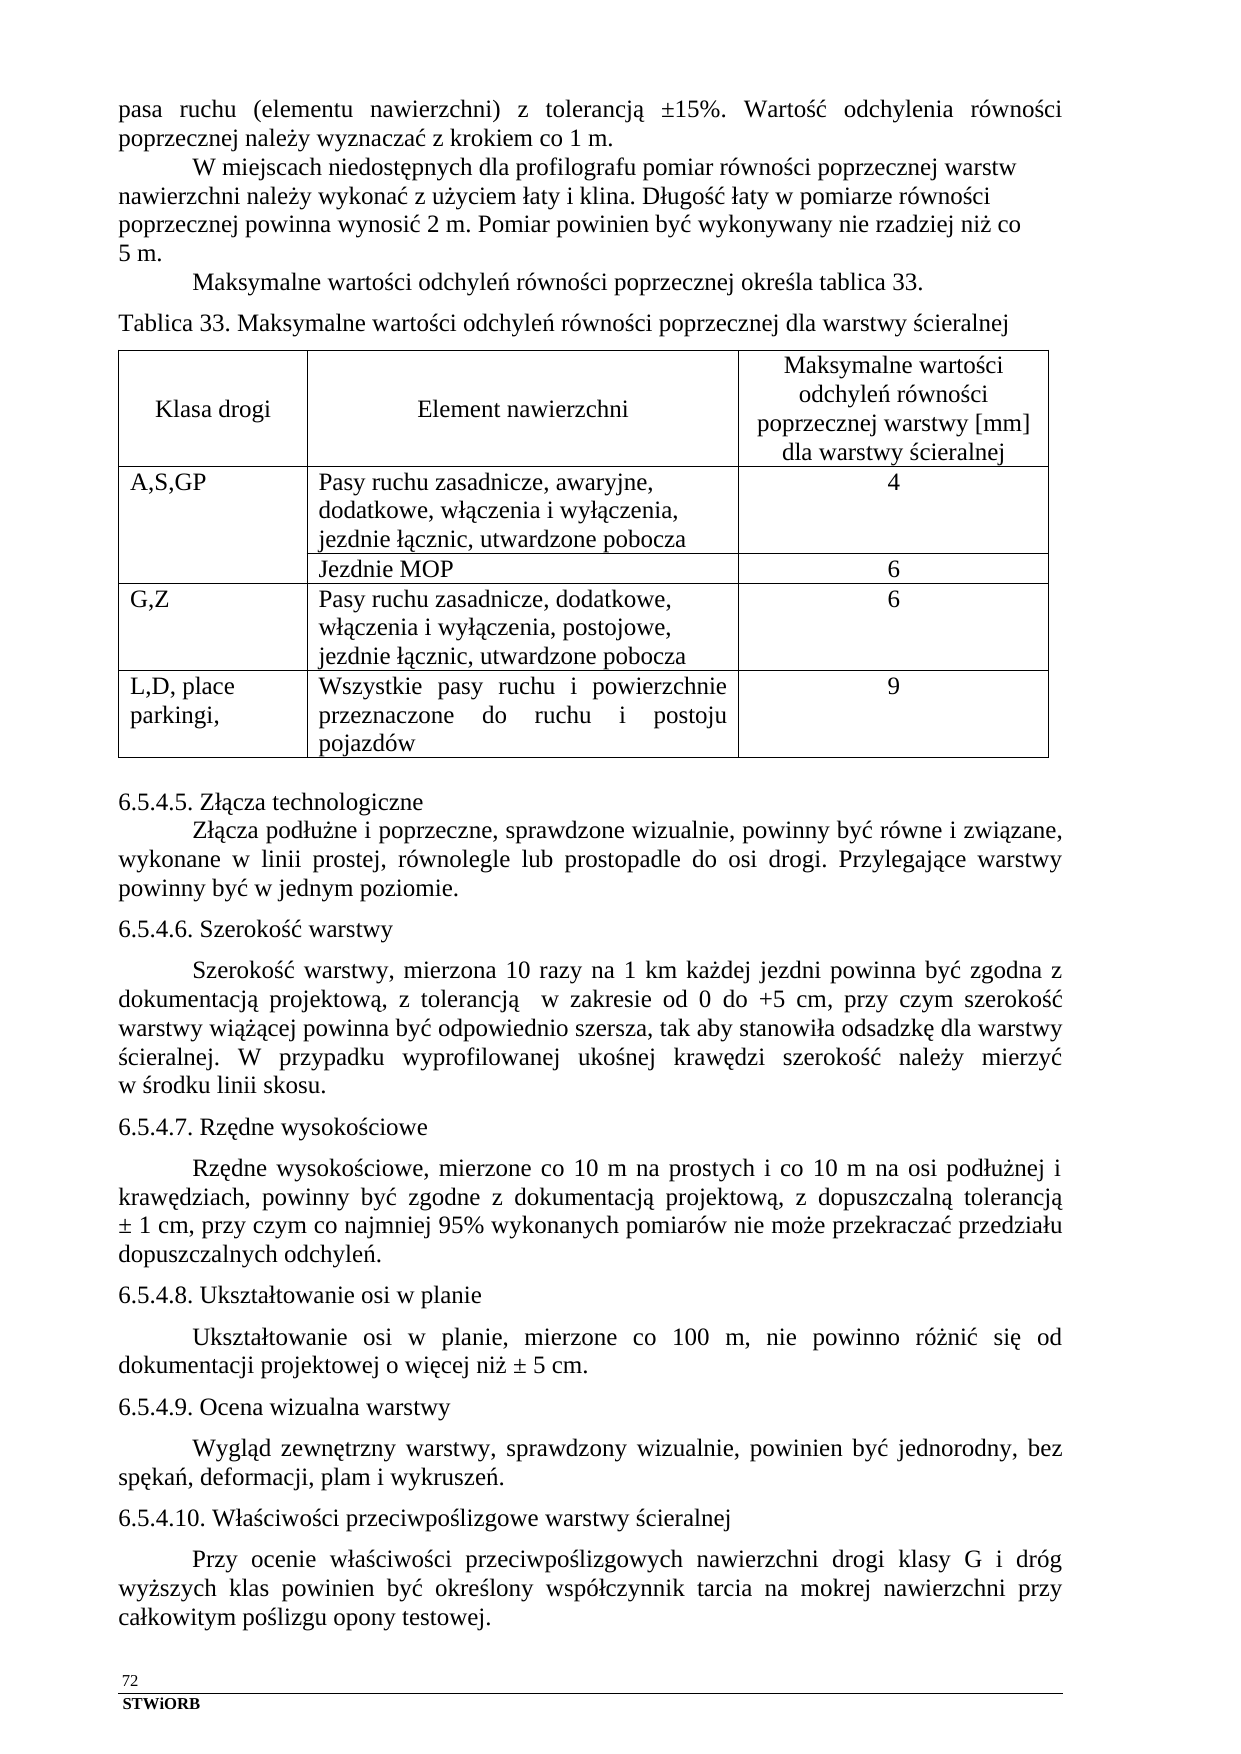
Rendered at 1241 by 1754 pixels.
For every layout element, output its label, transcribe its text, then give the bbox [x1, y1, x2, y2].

text 6.5.4.8. Ukształtowanie osi w planie [118, 1280, 1063, 1309]
text nawierzchni należy wykonać z użyciem łaty i klina. Długość łaty w pomiarze równości [118, 181, 1063, 209]
text Wygląd zewnętrzny warstwy, sprawdzony wizualnie, powinien być jednorodny, bez spękań, deformacji, plam i wykruszeń. [118, 1433, 1063, 1490]
list 6.5.4.7. Rzędne wysokościowe [118, 1112, 1063, 1140]
text Ukształtowanie osi w planie, mierzone co , nie powinno różnić się od dokumentacji projektowej o więcej niż ± . [118, 1322, 1063, 1379]
text 5 m. [118, 238, 1063, 267]
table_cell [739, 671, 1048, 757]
text 6.5.4.10. Właściwości przeciwpoślizgowe warstwy ścieralnej [118, 1503, 1063, 1532]
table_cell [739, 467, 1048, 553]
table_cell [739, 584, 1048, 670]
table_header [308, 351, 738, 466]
text 6.5.4.5. Złącza technologiczne [118, 787, 1063, 815]
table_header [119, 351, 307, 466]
text Tablica 33. Maksymalne wartości odchyleń równości poprzecznej dla warstwy ścieralnej [118, 308, 1063, 337]
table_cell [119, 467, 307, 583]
text poprzecznej powinna wynosić 2 m. Pomiar powinien być wykonywany nie rzadziej niż co [118, 209, 1063, 238]
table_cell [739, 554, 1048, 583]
text 6.5.4.9. Ocena wizualna warstwy [118, 1392, 1063, 1420]
text Złącza podłużne i poprzeczne, sprawdzone wizualnie, powinny być równe i związane, wykonane w linii prostej, równolegle lub prostopadle do osi drogi. Przylegające warstwy powinny być w jednym poziomie. [118, 815, 1063, 902]
text Przy ocenie właściwości przeciwpoślizgowych nawierzchni drogi klasy G i dróg wyższych klas powinien być określony współczynnik tarcia na mokrej nawierzchni przy całkowitym poślizgu opony testowej. [118, 1544, 1063, 1630]
text Rzędne wysokościowe, mierzone co na prostych i co na osi podłużnej i krawędziach, powinny być zgodne z dokumentacją projektową, z dopuszczalną tolerancją ± , przy czym co najmniej 95% wykonanych pomiarów nie może przekraczać przedziału dopuszczalnych odchyleń. [118, 1153, 1063, 1268]
text Maksymalne wartości odchyleń równości poprzecznej określa tablica 33. [118, 267, 1063, 296]
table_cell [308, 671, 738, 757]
text W miejscach niedostępnych dla profilografu pomiar równości poprzecznej warstw [118, 152, 1063, 181]
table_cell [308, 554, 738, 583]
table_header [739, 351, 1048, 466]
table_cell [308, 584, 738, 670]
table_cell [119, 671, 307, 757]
list Szerokość warstwy, mierzona 10 razy na każdej jezdni powinna być zgodna z dokumentacją projektową, z tolerancją w zakresie od 0 do +, przy czym szerokość warstwy wiążącej powinna być odpowiednio szersza, tak aby stanowiła odsadzkę dla warstwy ścieralnej. W przypadku wyprofilowanej ukośnej krawędzi szerokość należy mierzyć w środku linii skosu. [118, 955, 1063, 1099]
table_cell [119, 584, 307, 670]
text 6.5.4.6. Szerokość warstwy [118, 914, 1063, 943]
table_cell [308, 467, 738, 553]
